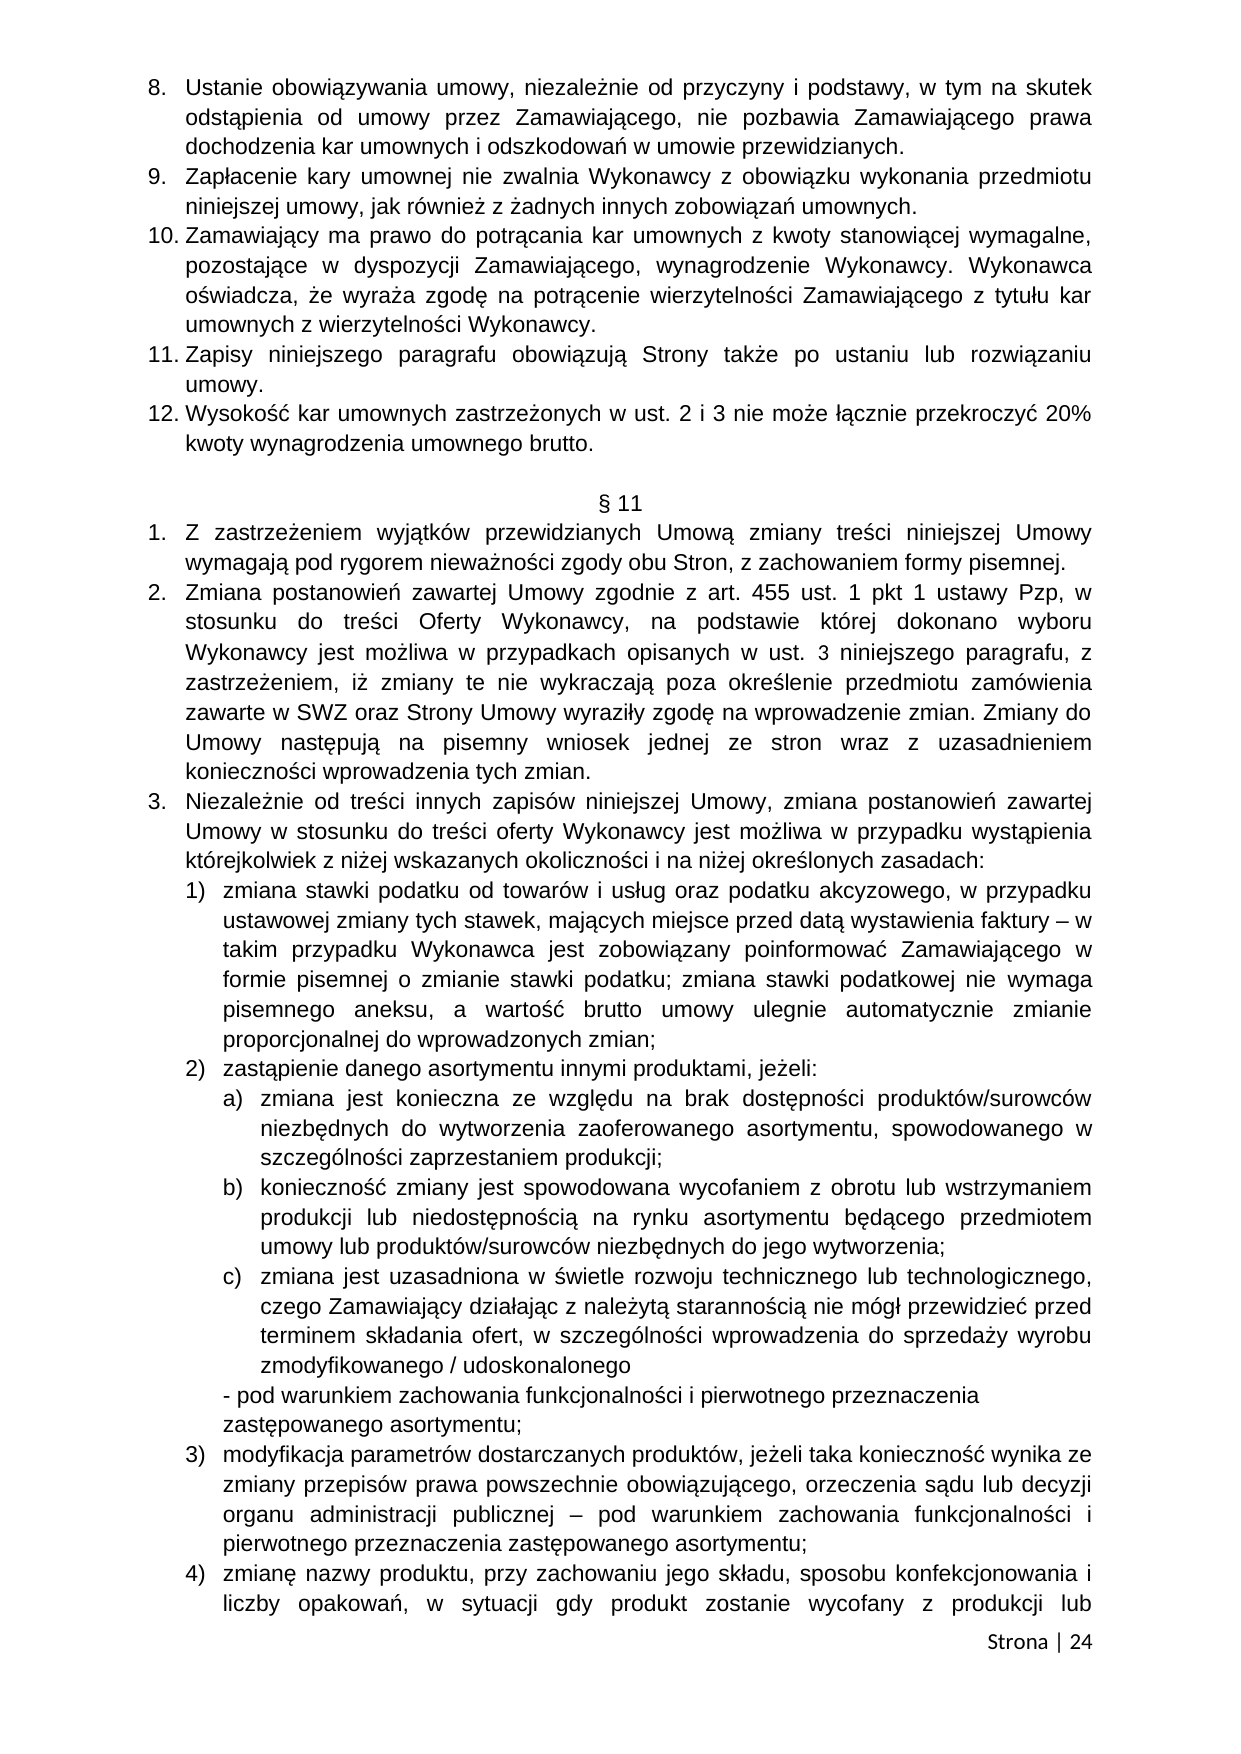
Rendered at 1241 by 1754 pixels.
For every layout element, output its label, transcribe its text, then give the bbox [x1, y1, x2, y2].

list Wysokość kar umownych zastrzeżonych w ust. 2 i 3 nie może łącznie przekroczyć 20% kwoty wynagrodzenia umownego brutto. [148, 400, 1092, 456]
list Ustanie obowiązywania umowy, niezależnie od przyczyny i podstawy, w tym na skutek odstąpienia od umowy przez Zamawiającego, nie pozbawia Zamawiającego prawa dochodzenia kar umownych i odszkodowań w umowie przewidzianych. [148, 74, 1092, 159]
list Zapłacenie kary umownej nie zwalnia Wykonawcy z obowiązku wykonania przedmiotu niniejszej umowy, jak również z żadnych innych zobowiązań umownych. [148, 163, 1092, 219]
text § 11 [148, 489, 1092, 516]
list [185, 1560, 1092, 1616]
list Zmiana postanowień zawartej Umowy zgodnie z art. 455 ust. 1 pkt 1 ustawy Pzp, w stosunku do treści Oferty Wykonawcy, na podstawie której dokonano wyboru Wykonawcy jest możliwa w przypadkach opisanych w ust. 3 niniejszego paragrafu, z zastrzeżeniem, iż zmiany te nie wykraczają poza określenie przedmiotu zamówienia zawarte w SWZ oraz Strony Umowy wyraziły zgodę na wprowadzenie zmian. Zmiany do Umowy następują na pisemny wniosek jednej ze stron wraz z uzasadnieniem konieczności wprowadzenia tych zmian. [148, 578, 1092, 785]
list Niezależnie od treści innych zapisów niniejszej Umowy, zmiana postanowień zawartej Umowy w stosunku do treści oferty Wykonawcy jest możliwa w przypadku wystąpienia którejkolwiek z niżej wskazanych okoliczności i na niżej określonych zasadach: [148, 788, 1092, 874]
list Zamawiający ma prawo do potrącania kar umownych z kwoty stanowiącej wymagalne, pozostające w dyspozycji Zamawiającego, wynagrodzenie Wykonawcy. Wykonawca oświadcza, że wyraża zgodę na potrącenie wierzytelności Zamawiającego z tytułu kar umownych z wierzytelności Wykonawcy. [148, 222, 1092, 338]
text - pod warunkiem zachowania funkcjonalności i pierwotnego przeznaczenia zastępowanego asortymentu; [223, 1382, 1092, 1438]
list konieczność zmiany jest spowodowana wycofaniem z obrotu lub wstrzymaniem produkcji lub niedostępnością na rynku asortymentu będącego przedmiotem umowy lub produktów/surowców niezbędnych do jego wytworzenia; [223, 1174, 1092, 1260]
list zmiana stawki podatku od towarów i usług oraz podatku akcyzowego, w przypadku ustawowej zmiany tych stawek, mających miejsce przed datą wystawienia faktury – w takim przypadku Wykonawca jest zobowiązany poinformować Zamawiającego w formie pisemnej o zmianie stawki podatku; zmiana stawki podatkowej nie wymaga pisemnego aneksu, a wartość brutto umowy ulegnie automatycznie zmianie proporcjonalnej do wprowadzonych zmian; [185, 877, 1092, 1052]
list Zapisy niniejszego paragrafu obowiązują Strony także po ustaniu lub rozwiązaniu umowy. [148, 341, 1092, 397]
list zastąpienie danego asortymentu innymi produktami, jeżeli: [185, 1055, 1092, 1082]
list zmiana jest konieczna ze względu na brak dostępności produktów/surowców niezbędnych do wytworzenia zaoferowanego asortymentu, spowodowanego w szczególności zaprzestaniem produkcji; [223, 1085, 1092, 1171]
list modyfikacja parametrów dostarczanych produktów, jeżeli taka konieczność wynika ze zmiany przepisów prawa powszechnie obowiązującego, orzeczenia sądu lub decyzji organu administracji publicznej – pod warunkiem zachowania funkcjonalności i pierwotnego przeznaczenia zastępowanego asortymentu; [185, 1441, 1092, 1557]
list zmiana jest uzasadniona w świetle rozwoju technicznego lub technologicznego, czego Zamawiający działając z należytą starannością nie mógł przewidzieć przed terminem składania ofert, w szczególności wprowadzenia do sprzedaży wyrobu zmodyfikowanego / udoskonalonego [223, 1263, 1092, 1378]
list Z zastrzeżeniem wyjątków przewidzianych Umową zmiany treści niniejszej Umowy wymagają pod rygorem nieważności zgody obu Stron, z zachowaniem formy pisemnej. [148, 519, 1092, 575]
